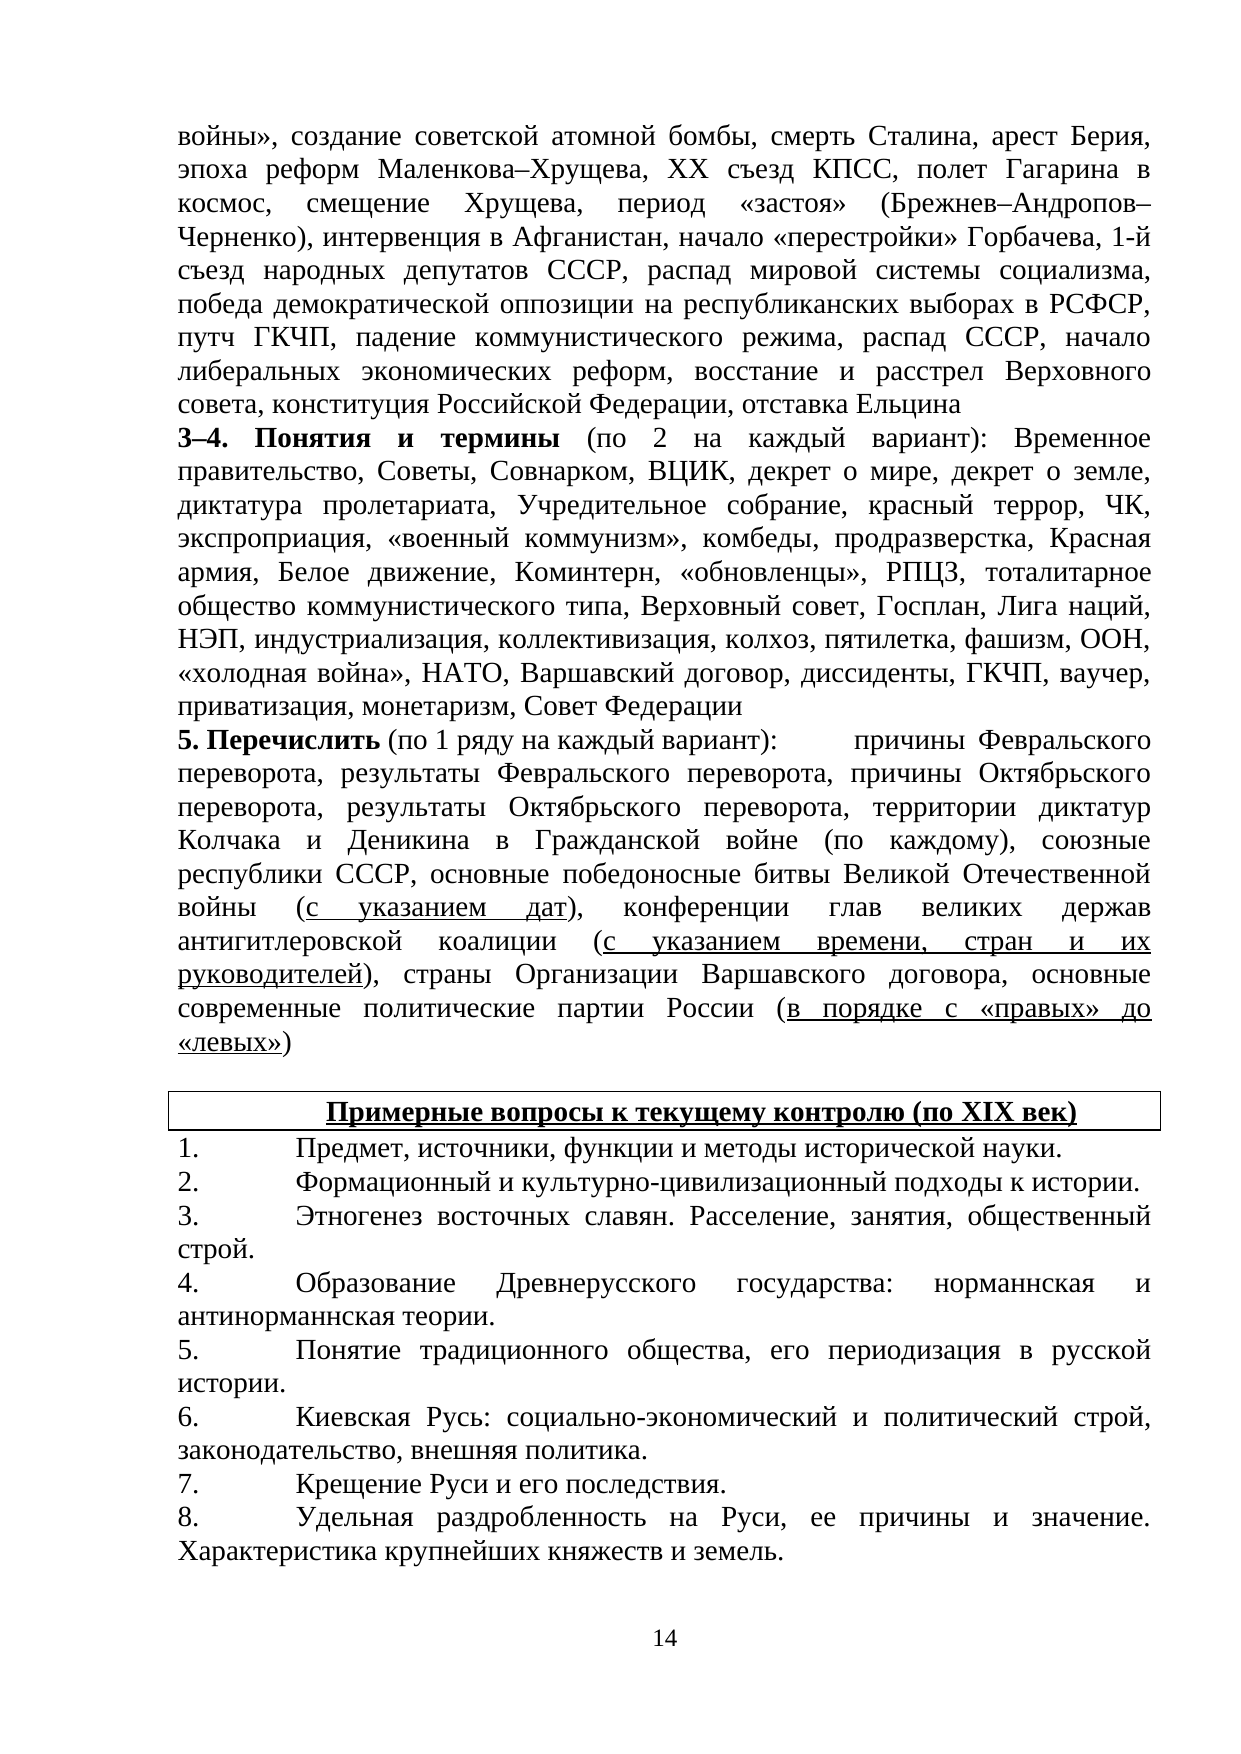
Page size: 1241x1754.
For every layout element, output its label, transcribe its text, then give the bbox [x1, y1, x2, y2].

text 5. Перечислить (по 1 ряду на каждый вариант): причины Февральского переворота, результаты Февральского переворота, причины Октябрьского переворота, результаты Октябрьского переворота, территории диктатур Колчака и Деникина в Гражданской войне (по каждому), союзные республики СССР, основные победоносные битвы Великой Отечественной войны (с указанием дат), конференции глав великих держав антигитлеровской коалиции (с указанием времени, стран и их руководителей), страны Организации Варшавского договора, основные современные политические партии России (в порядке с «правых» до «левых») [177, 722, 1152, 1057]
list Предмет, источники, функции и методы исторической науки. [177, 1131, 1152, 1164]
list Понятие традиционного общества, его периодизация в русской истории. [177, 1332, 1152, 1399]
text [177, 118, 1152, 420]
text Примерные вопросы к текущему контролю (по XIX век) [169, 1092, 1160, 1129]
list Удельная раздробленность на Руси, ее причины и значение. Характеристика крупнейших княжеств и земель. [177, 1499, 1152, 1567]
text 3–4. Понятия и термины (по 2 на каждый вариант): Временное правительство, Советы, Совнарком, ВЦИК, декрет о мире, декрет о земле, диктатура пролетариата, Учредительное собрание, красный террор, ЧК, экспроприация, «военный коммунизм», комбеды, продразверстка, Красная армия, Белое движение, Коминтерн, «обновленцы», РПЦЗ, тоталитарное общество коммунистического типа, Верховный совет, Госплан, Лига наций, НЭП, индустриализация, коллективизация, колхоз, пятилетка, фашизм, ООН, «холодная война», НАТО, Варшавский договор, диссиденты, ГКЧП, ваучер, приватизация, монетаризм, Совет Федерации [177, 420, 1152, 722]
list Формационный и культурно-цивилизационный подходы к истории. [177, 1164, 1152, 1198]
list Образование Древнерусского государства: норманнская и антинорманнская теории. [177, 1265, 1152, 1332]
list Крещение Руси и его последствия. [177, 1466, 1152, 1499]
list Киевская Русь: социально-экономический и политический строй, законодательство, внешняя политика. [177, 1399, 1152, 1466]
list Этногенез восточных славян. Расселение, занятия, общественный строй. [177, 1198, 1152, 1265]
